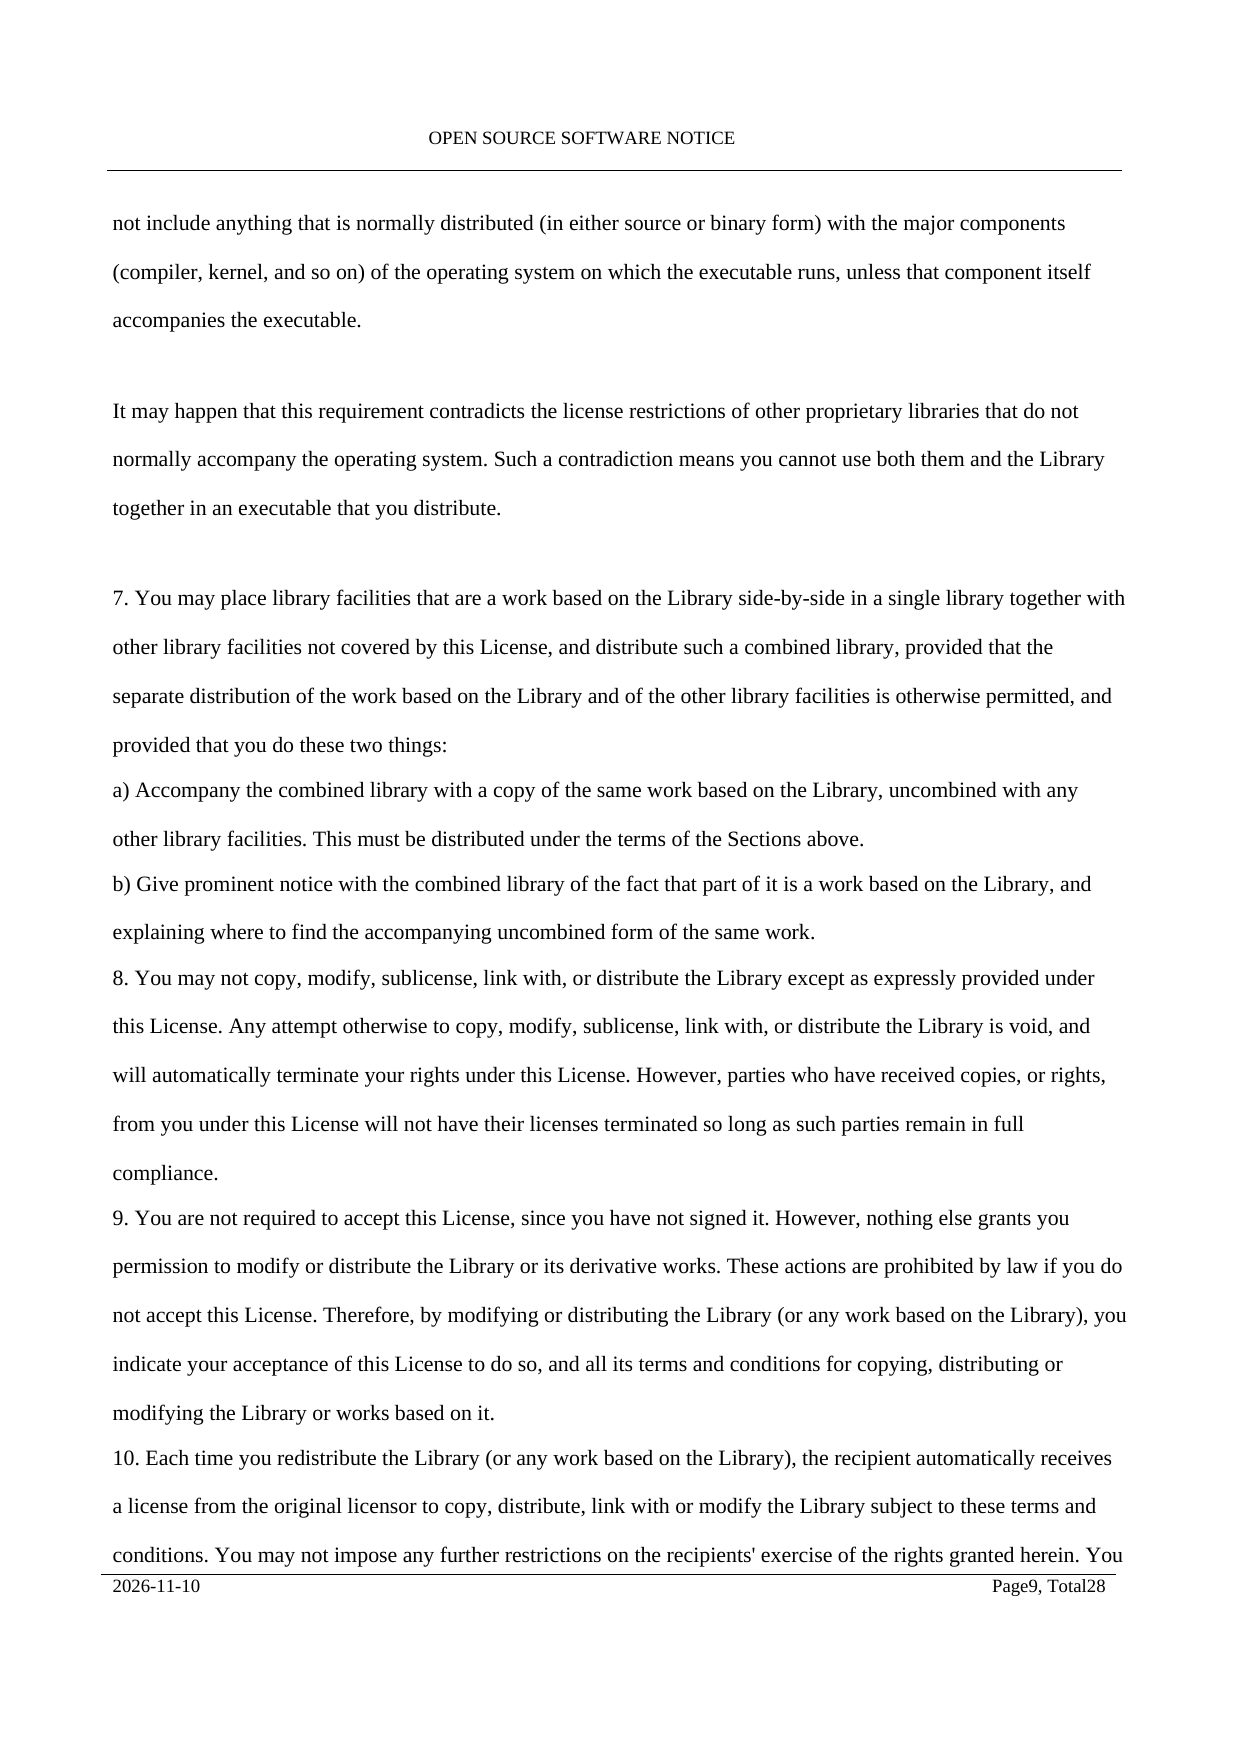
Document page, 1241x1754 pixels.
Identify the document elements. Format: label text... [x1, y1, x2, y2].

text 7. You may place library facilities that are a work based on the Library side-by-side in a single library together with other library facilities not covered by this License, and distribute such a combined library, provided that the separate distribution of the work based on the Library and of the other library facilities is otherwise permitted, and provided that you do these two things: [112, 582, 1128, 761]
text b) Give prominent notice with the combined library of the fact that part of it is a work based on the Library, and explaining where to find the accompanying uncombined form of the same work. [112, 867, 1128, 948]
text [112, 1441, 1128, 1571]
text 8. You may not copy, modify, sublicense, link with, or distribute the Library except as expressly provided under this License. Any attempt otherwise to copy, modify, sublicense, link with, or distribute the Library is void, and will automatically terminate your rights under this License. However, parties who have received copies, or rights, from you under this License will not have their licenses terminated so long as such parties remain in full compliance. [112, 961, 1128, 1188]
text 9. You are not required to accept this License, since you have not signed it. However, nothing else grants you permission to modify or distribute the Library or its derivative works. These actions are prohibited by law if you do not accept this License. Therefore, by modifying or distributing the Library (or any work based on the Library), you indicate your acceptance of this License to do so, and all its terms and conditions for copying, distributing or modifying the Library or works based on it. [112, 1201, 1128, 1428]
text It may happen that this requirement contradicts the license restrictions of other proprietary libraries that do not normally accompany the operating system. Such a contradiction means you cannot use both them and the Library together in an executable that you distribute. [112, 394, 1128, 524]
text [112, 206, 1128, 336]
text a) Accompany the combined library with a copy of the same work based on the Library, uncombined with any other library facilities. This must be distributed under the terms of the Sections above. [112, 773, 1128, 854]
